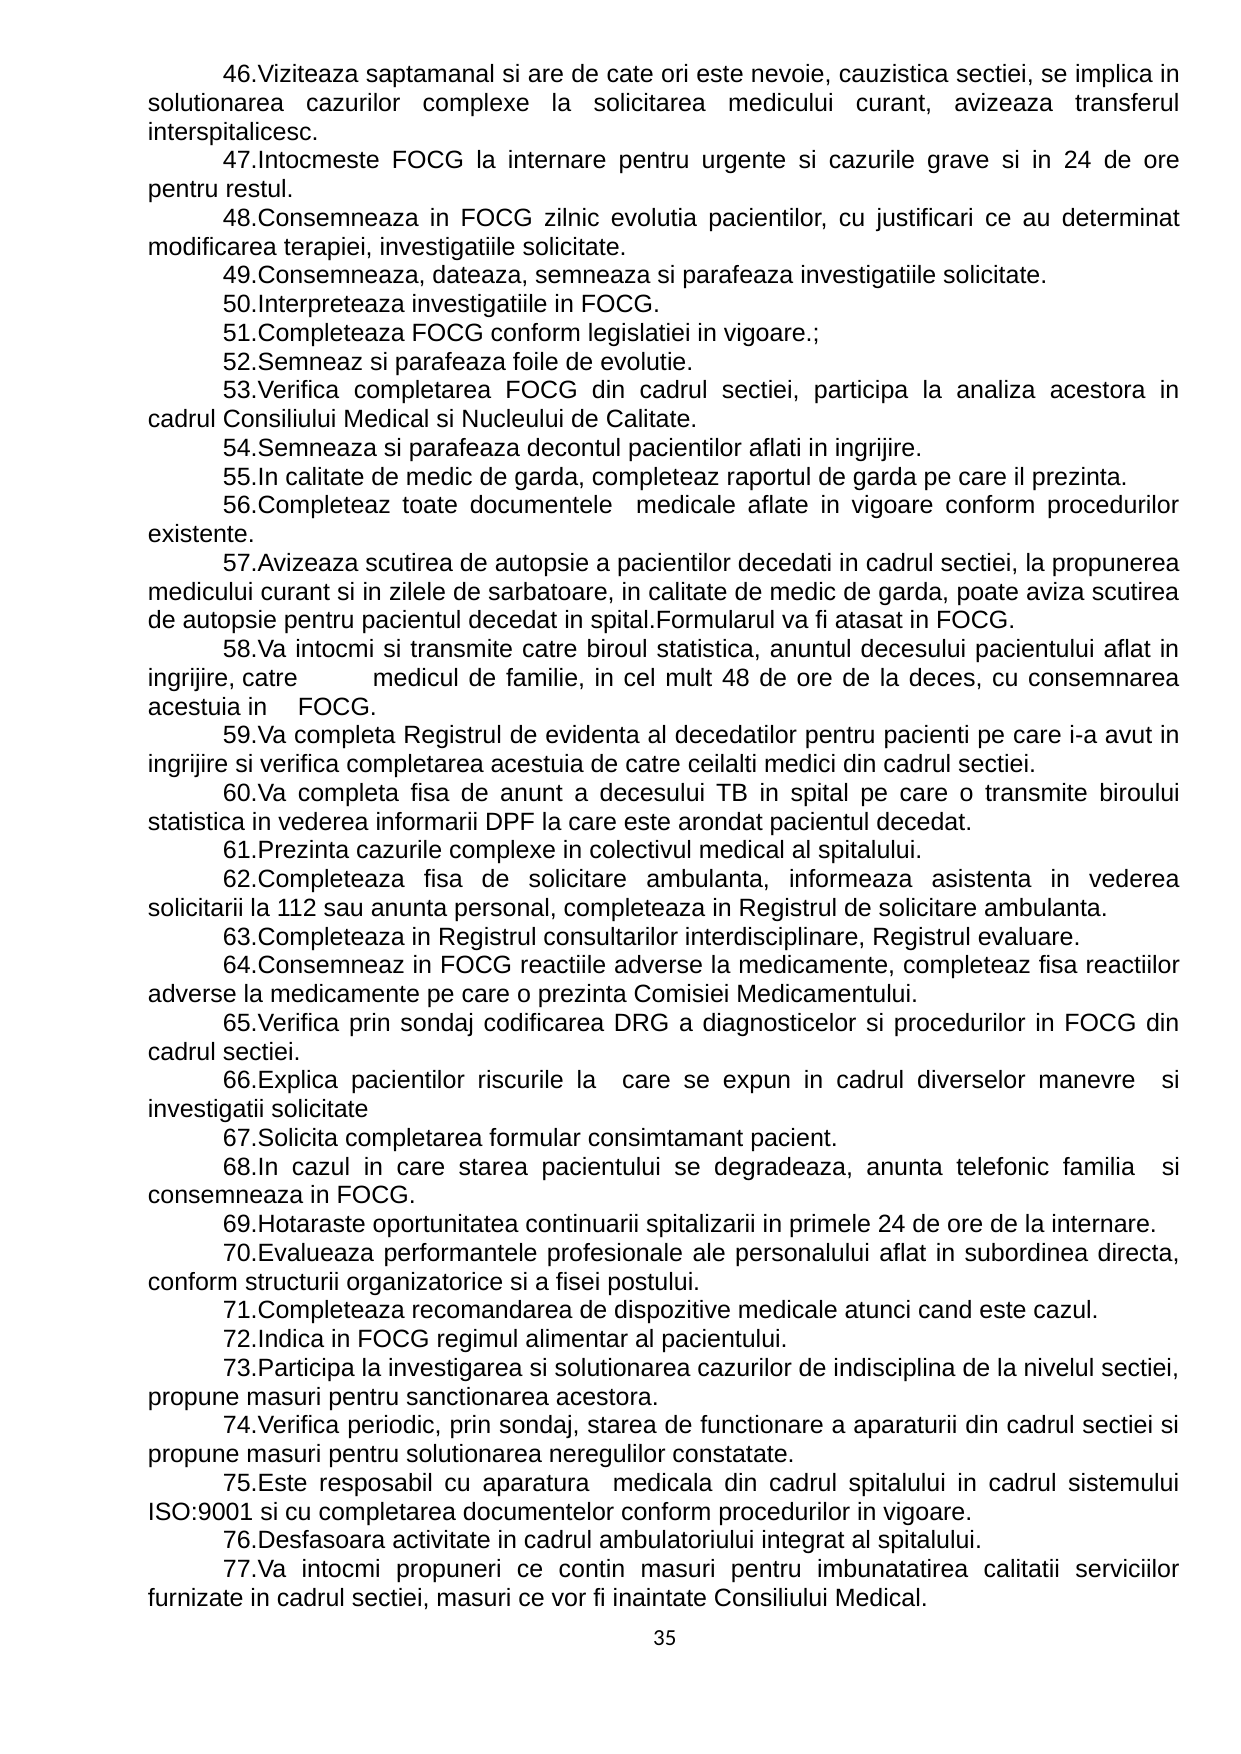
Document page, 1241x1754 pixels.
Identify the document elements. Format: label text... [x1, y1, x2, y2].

text 77.Va intocmi propuneri ce contin masuri pentru imbunatatirea calitatii serviciilor furnizate in cadrul sectiei, masuri ce vor fi inaintate Consiliului Medical. [148, 1554, 1181, 1612]
text 46.Viziteaza saptamanal si are de cate ori este nevoie, cauzistica sectiei, se implica in solutionarea cazurilor complexe la solicitarea medicului curant, avizeaza transferul interspitalicesc. [148, 59, 1181, 145]
text 65.Verifica prin sondaj codificarea DRG a diagnosticelor si procedurilor in FOCG din cadrul sectiei. [148, 1008, 1181, 1065]
text 66.Explica pacientilor riscurile la care se expun in cadrul diverselor manevre si investigatii solicitate [148, 1065, 1181, 1123]
text 70.Evalueaza performantele profesionale ale personalului aflat in subordinea directa, conform structurii organizatorice si a fisei postului. [148, 1238, 1181, 1295]
text 48.Consemneaza in FOCG zilnic evolutia pacientilor, cu justificari ce au determinat modificarea terapiei, investigatiile solicitate. [148, 203, 1181, 260]
text 63.Completeaza in Registrul consultarilor interdisciplinare, Registrul evaluare. [148, 922, 1181, 950]
text 47.Intocmeste FOCG la internare pentru urgente si cazurile grave si in 24 de ore pentru restul. [148, 145, 1181, 203]
text 76.Desfasoara activitate in cadrul ambulatoriului integrat al spitalului. [148, 1525, 1181, 1554]
text 51.Completeaza FOCG conform legislatiei in vigoare.; [148, 318, 1181, 347]
text 67.Solicita completarea formular consimtamant pacient. [148, 1123, 1181, 1152]
text 73.Participa la investigarea si solutionarea cazurilor de indisciplina de la nivelul sectiei, propune masuri pentru sanctionarea acestora. [148, 1353, 1181, 1410]
text 50.Interpreteaza investigatiile in FOCG. [148, 289, 1181, 318]
text 64.Consemneaz in FOCG reactiile adverse la medicamente, completeaz fisa reactiilor adverse la medicamente pe care o prezinta Comisiei Medicamentului. [148, 950, 1181, 1008]
text 56.Completeaz toate documentele medicale aflate in vigoare conform procedurilor existente. [148, 490, 1181, 548]
text 53.Verifica completarea FOCG din cadrul sectiei, participa la analiza acestora in cadrul Consiliului Medical si Nucleului de Calitate. [148, 375, 1181, 433]
text 62.Completeaza fisa de solicitare ambulanta, informeaza asistenta in vederea solicitarii la 112 sau anunta personal, completeaza in Registrul de solicitare ambulanta. [148, 864, 1181, 922]
text 58.Va intocmi si transmite catre biroul statistica, anuntul decesului pacientului aflat in ingrijire, catre medicul de familie, in cel mult 48 de ore de la deces, cu consemnarea acestuia in FOCG. [148, 634, 1181, 720]
text 54.Semneaza si parafeaza decontul pacientilor aflati in ingrijire. [148, 433, 1181, 462]
text 60.Va completa fisa de anunt a decesului TB in spital pe care o transmite biroului statistica in vederea informarii DPF la care este arondat pacientul decedat. [148, 778, 1181, 835]
text 75.Este resposabil cu aparatura medicala din cadrul spitalului in cadrul sistemului ISO:9001 si cu completarea documentelor conform procedurilor in vigoare. [148, 1468, 1181, 1525]
text 72.Indica in FOCG regimul alimentar al pacientului. [148, 1324, 1181, 1353]
text 68.In cazul in care starea pacientului se degradeaza, anunta telefonic familia si consemneaza in FOCG. [148, 1152, 1181, 1209]
text 59.Va completa Registrul de evidenta al decedatilor pentru pacienti pe care i-a avut in ingrijire si verifica completarea acestuia de catre ceilalti medici din cadrul sectiei. [148, 720, 1181, 778]
text 74.Verifica periodic, prin sondaj, starea de functionare a aparaturii din cadrul sectiei si propune masuri pentru solutionarea neregulilor constatate. [148, 1410, 1181, 1468]
text 69.Hotaraste oportunitatea continuarii spitalizarii in primele 24 de ore de la internare. [148, 1209, 1181, 1238]
text 61.Prezinta cazurile complexe in colectivul medical al spitalului. [148, 835, 1181, 864]
text 71.Completeaza recomandarea de dispozitive medicale atunci cand este cazul. [148, 1295, 1181, 1324]
text 55.In calitate de medic de garda, completeaz raportul de garda pe care il prezinta. [148, 462, 1181, 490]
text 52.Semneaz si parafeaza foile de evolutie. [148, 347, 1181, 375]
text 57.Avizeaza scutirea de autopsie a pacientilor decedati in cadrul sectiei, la propunerea medicului curant si in zilele de sarbatoare, in calitate de medic de garda, poate aviza scutirea de autopsie pentru pacientul decedat in spital.Formularul va fi atasat in FOCG. [148, 548, 1181, 634]
text 49.Consemneaza, dateaza, semneaza si parafeaza investigatiile solicitate. [148, 260, 1181, 289]
